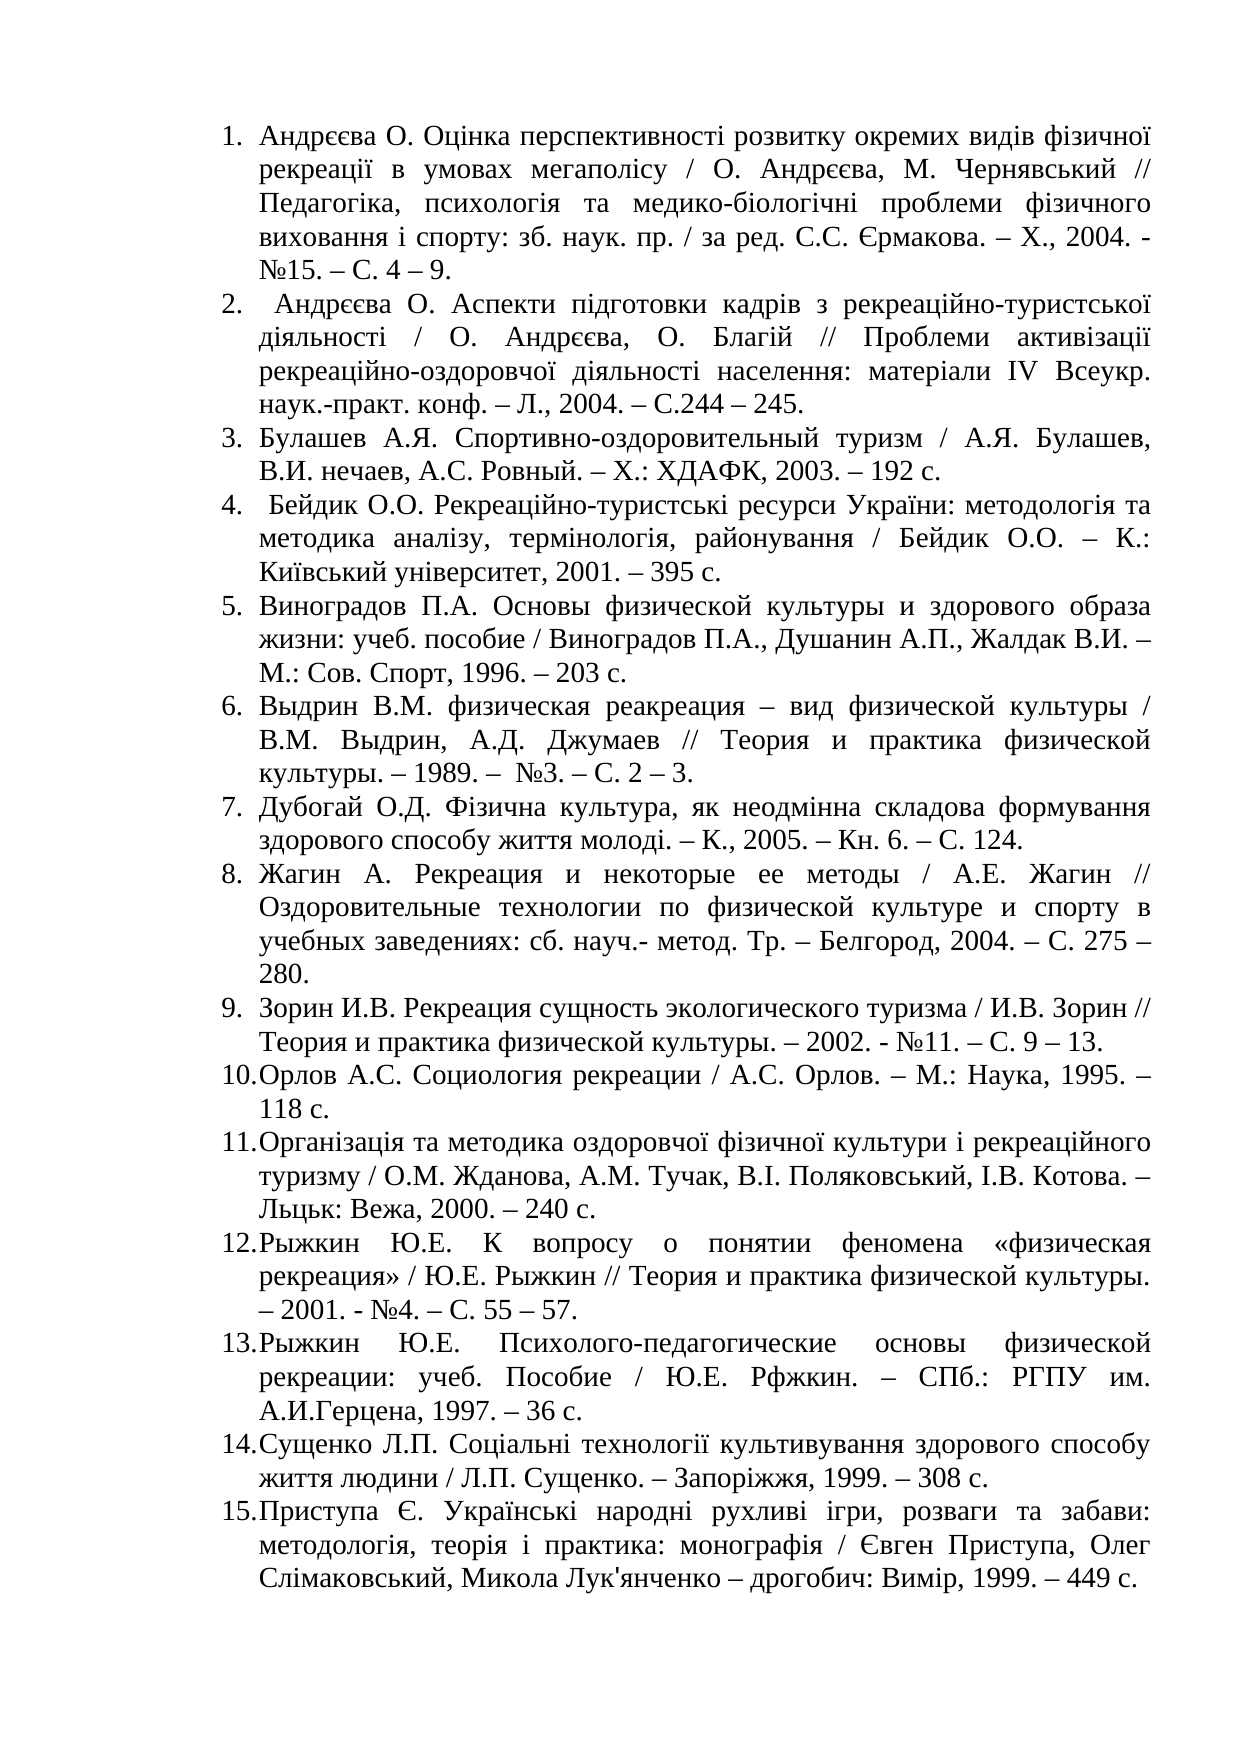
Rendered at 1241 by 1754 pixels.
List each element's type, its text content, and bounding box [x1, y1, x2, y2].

list Бейдик О.О. Рекреаційно-туристські ресурси України: методологія та методика аналізу, термінологія, районування / Бейдик О.О. – К.: Київський університет, 2001. – 395 с. [221, 487, 1152, 588]
list Приступа Є. Українські народні рухливі ігри, розваги та забави: методологія, теорія і практика: монографія / Євген Приступа, Олег Слімаковський, Микола Лук'янченко – дрогобич: Вимір, 1999. – 449 с. [221, 1493, 1152, 1594]
list Выдрин В.М. физическая реакреация – вид физической культуры / В.М. Выдрин, А.Д. Джумаев // Теория и практика физической культуры. – 1989. – №3. – С. 2 – 3. [221, 688, 1152, 789]
list Андрєєва О. Аспекти підготовки кадрів з рекреаційно-туристської діяльності / О. Андрєєва, О. Благій // Проблеми активізації рекреаційно-оздоровчої діяльності населення: матеріали ІV Всеукр. наук.-практ. конф. – Л., 2004. – С.244 – 245. [221, 286, 1152, 420]
list Організація та методика оздоровчої фізичної культури і рекреаційного туризму / О.М. Жданова, А.М. Тучак, В.І. Поляковський, І.В. Котова. – Льцьк: Вежа, 2000. – 240 с. [221, 1124, 1152, 1225]
list Рыжкин Ю.Е. Психолого-педагогические основы физической рекреации: учеб. Пособие / Ю.Е. Рфжкин. – СПб.: РГПУ им. А.И.Герцена, 1997. – 36 с. [221, 1326, 1152, 1426]
list Дубогай О.Д. Фізична культура, як неодмінна складова формування здорового способу життя молоді. – К., 2005. – Кн. 6. – С. 124. [221, 789, 1152, 856]
list Виноградов П.А. Основы физической культуры и здорового образа жизни: учеб. пособие / Виноградов П.А., Душанин А.П., Жалдак В.И. – М.: Сов. Спорт, 1996. – 203 с. [221, 588, 1152, 688]
list Булашев А.Я. Спортивно-оздоровительный туризм / А.Я. Булашев, В.И. нечаев, А.С. Ровный. – Х.: ХДАФК, 2003. – 192 с. [221, 420, 1152, 487]
list Рыжкин Ю.Е. К вопросу о понятии феномена «физическая рекреация» / Ю.Е. Рыжкин // Теория и практика физической культуры. – 2001. - №4. – С. 55 – 57. [221, 1225, 1152, 1326]
list Сущенко Л.П. Соціальні технології культивування здорового способу життя людини / Л.П. Сущенко. – Запоріжжя, 1999. – 308 с. [221, 1426, 1152, 1493]
list Андрєєва О. Оцінка перспективності розвитку окремих видів фізичної рекреації в умовах мегаполісу / О. Андрєєва, М. Чернявський // Педагогіка, психологія та медико-біологічні проблеми фізичного виховання і спорту: зб. наук. пр. / за ред. С.С. Єрмакова. – Х., 2004. - №15. – С. 4 – 9. [221, 118, 1152, 286]
list Жагин А. Рекреация и некоторые ее методы / А.Е. Жагин // Оздоровительные технологии по физической культуре и спорту в учебных заведениях: сб. науч.- метод. Тр. – Белгород, 2004. – С. 275 – 280. [221, 856, 1152, 990]
list Зорин И.В. Рекреация сущность экологического туризма / И.В. Зорин // Теория и практика физической культуры. – 2002. - №11. – С. 9 – 13. [221, 990, 1152, 1057]
list Орлов А.С. Социология рекреации / А.С. Орлов. – М.: Наука, 1995. – 118 с. [221, 1057, 1152, 1124]
